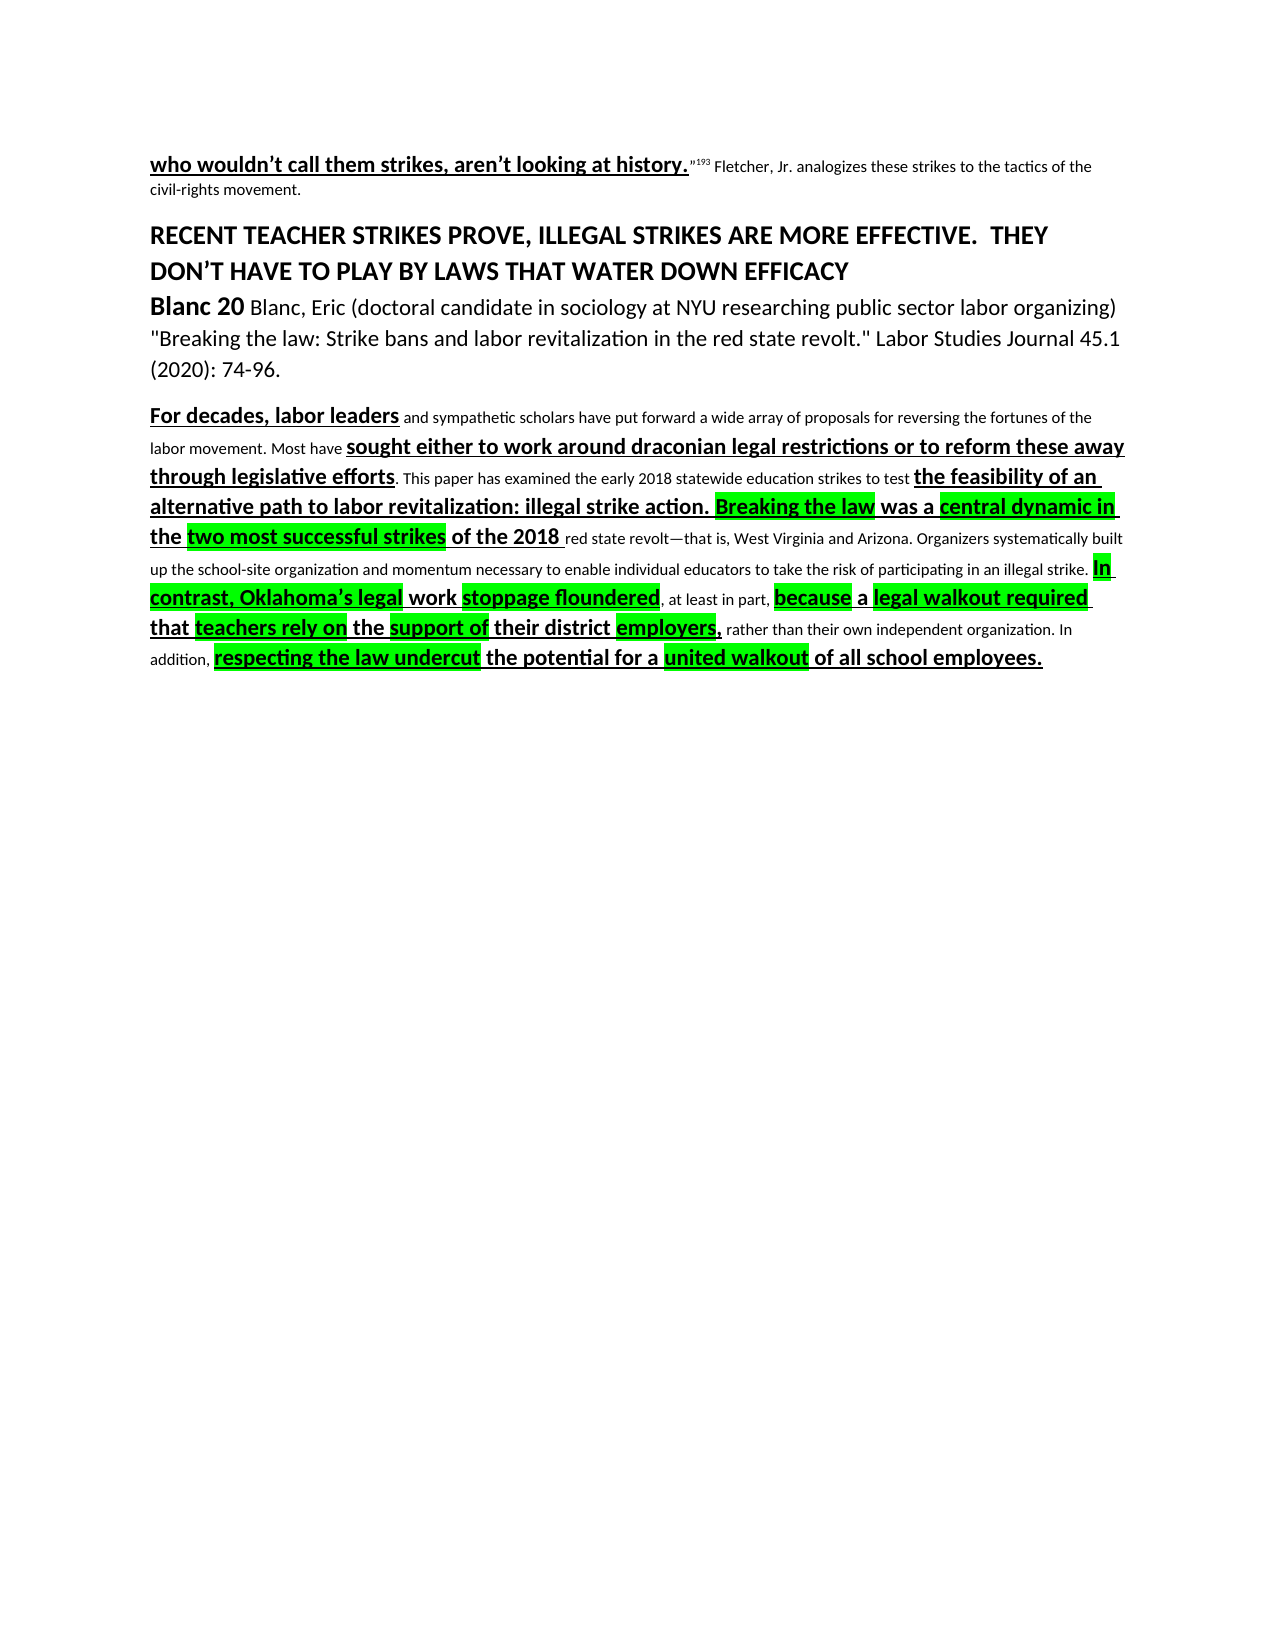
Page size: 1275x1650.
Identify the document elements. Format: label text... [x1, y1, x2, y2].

subtitle RECENT TEACHER STRIKES PROVE, ILLEGAL STRIKES ARE MORE EFFECTIVE. THEY DON’T HAVE TO PLAY BY LAWS THAT WATER DOWN EFFICACY [150, 218, 1125, 287]
text For decades, labor leaders and sympathetic scholars have put forward a wide array of proposals for reversing the fortunes of the labor movement. Most have sought either to work around draconian legal restrictions or to reform these away through legislative efforts. This paper has examined the early 2018 statewide education strikes to test the feasibility of an alternative path to labor revitalization: illegal strike action. Breaking the law was a central dynamic in the two most successful strikes of the 2018 red state revolt—that is, West Virginia and Arizona. Organizers systematically built up the school-site organization and momentum necessary to enable individual educators to take the risk of participating in an illegal strike. In contrast, Oklahoma’s legal work stoppage floundered, at least in part, because a legal walkout required that teachers rely on the support of their district employers, rather than their own independent organization. In addition, respecting the law undercut the potential for a united walkout of all school employees. [150, 402, 1125, 671]
text Blanc 20 Blanc, Eric (doctoral candidate in sociology at NYU researching public sector labor organizing) "Breaking the law: Strike bans and labor revitalization in the red state revolt." Labor Studies Journal 45.1 (2020): 74-96. [150, 289, 1125, 383]
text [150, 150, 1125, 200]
